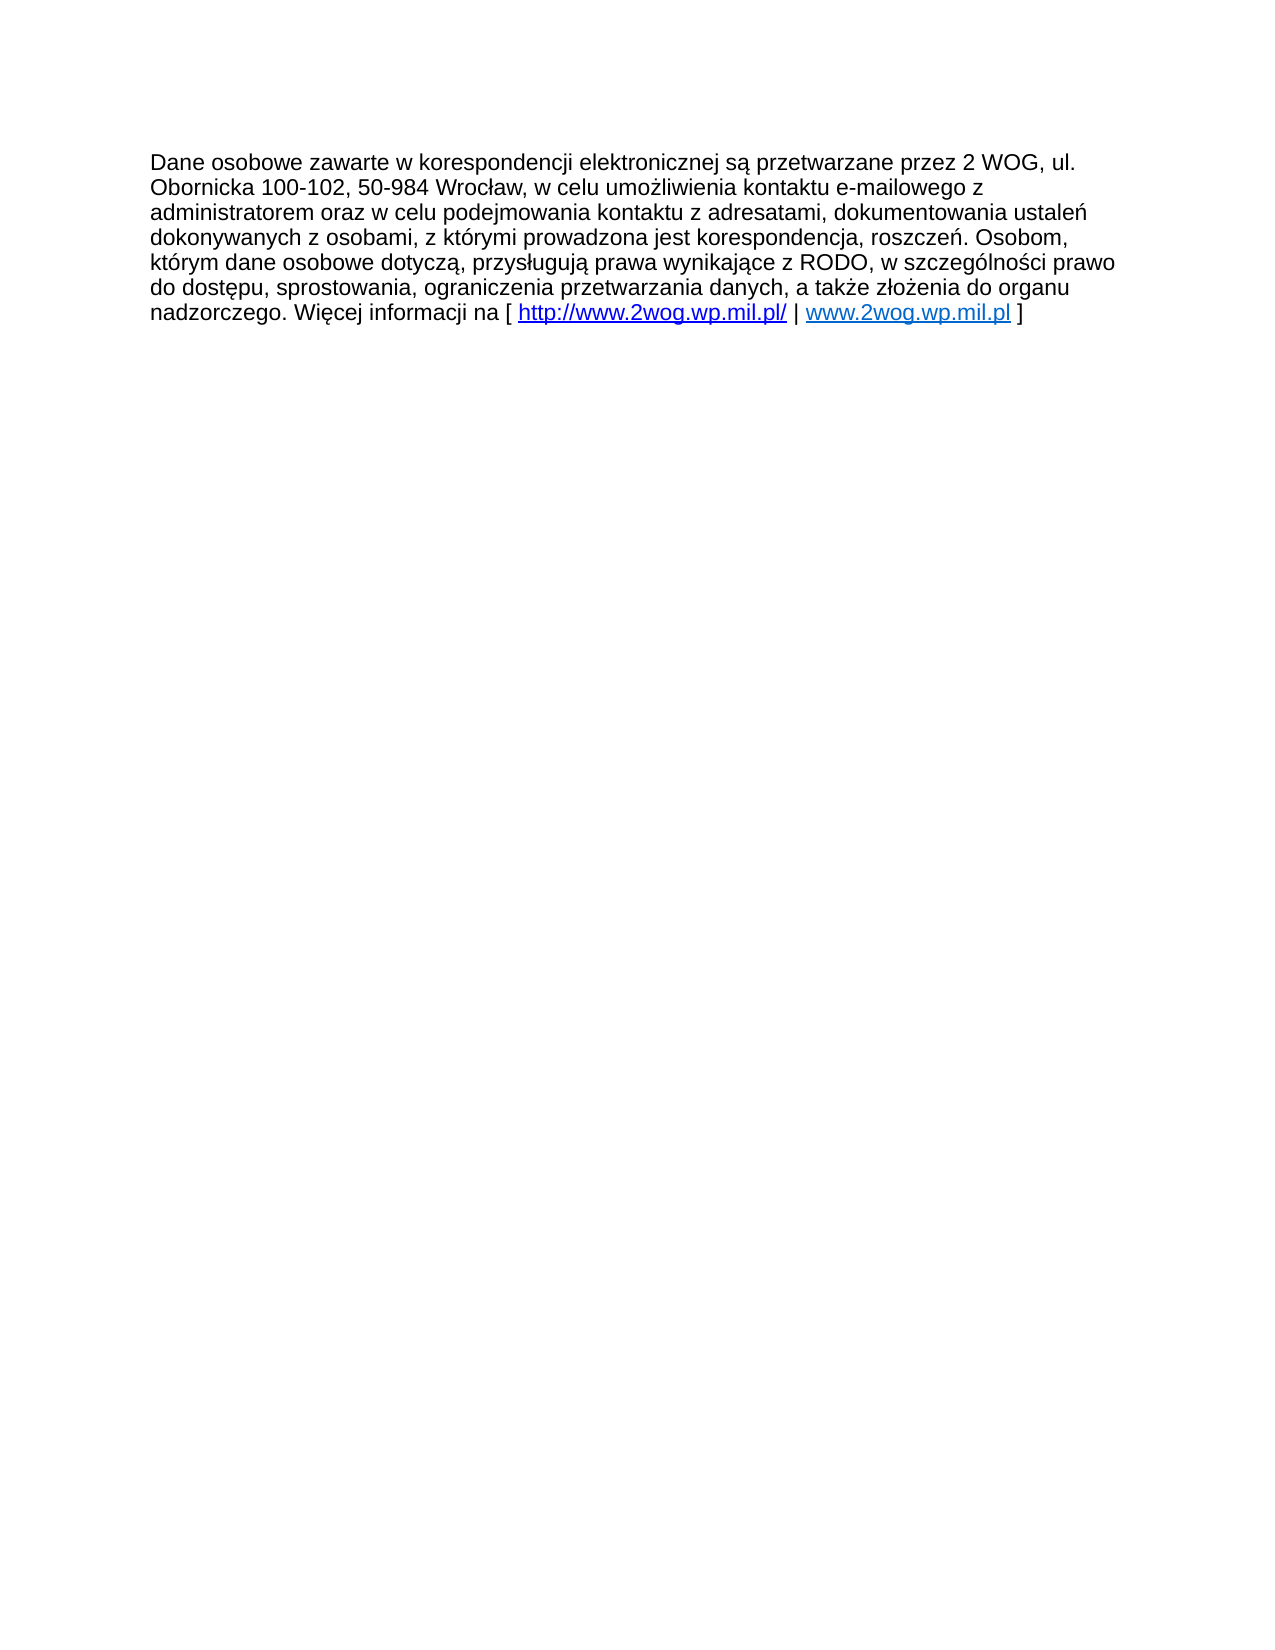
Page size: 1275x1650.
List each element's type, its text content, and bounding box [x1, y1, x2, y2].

text Dane osobowe zawarte w korespondencji elektronicznej są przetwarzane przez 2 WOG, ul. Obornicka 100-102, 50-984 Wrocław, w celu umożliwienia kontaktu e-mailowego z administratorem oraz w celu podejmowania kontaktu z adresatami, dokumentowania ustaleń dokonywanych z osobami, z którymi prowadzona jest korespondencja, roszczeń. Osobom, którym dane osobowe dotyczą, przysługują prawa wynikające z RODO, w szczególności prawo do dostępu, sprostowania, ograniczenia przetwarzania danych, a także złożenia do organu nadzorczego. Więcej informacji na [ http://www.2wog.wp.mil.pl/ | www.2wog.wp.mil.pl ] [150, 150, 1125, 325]
